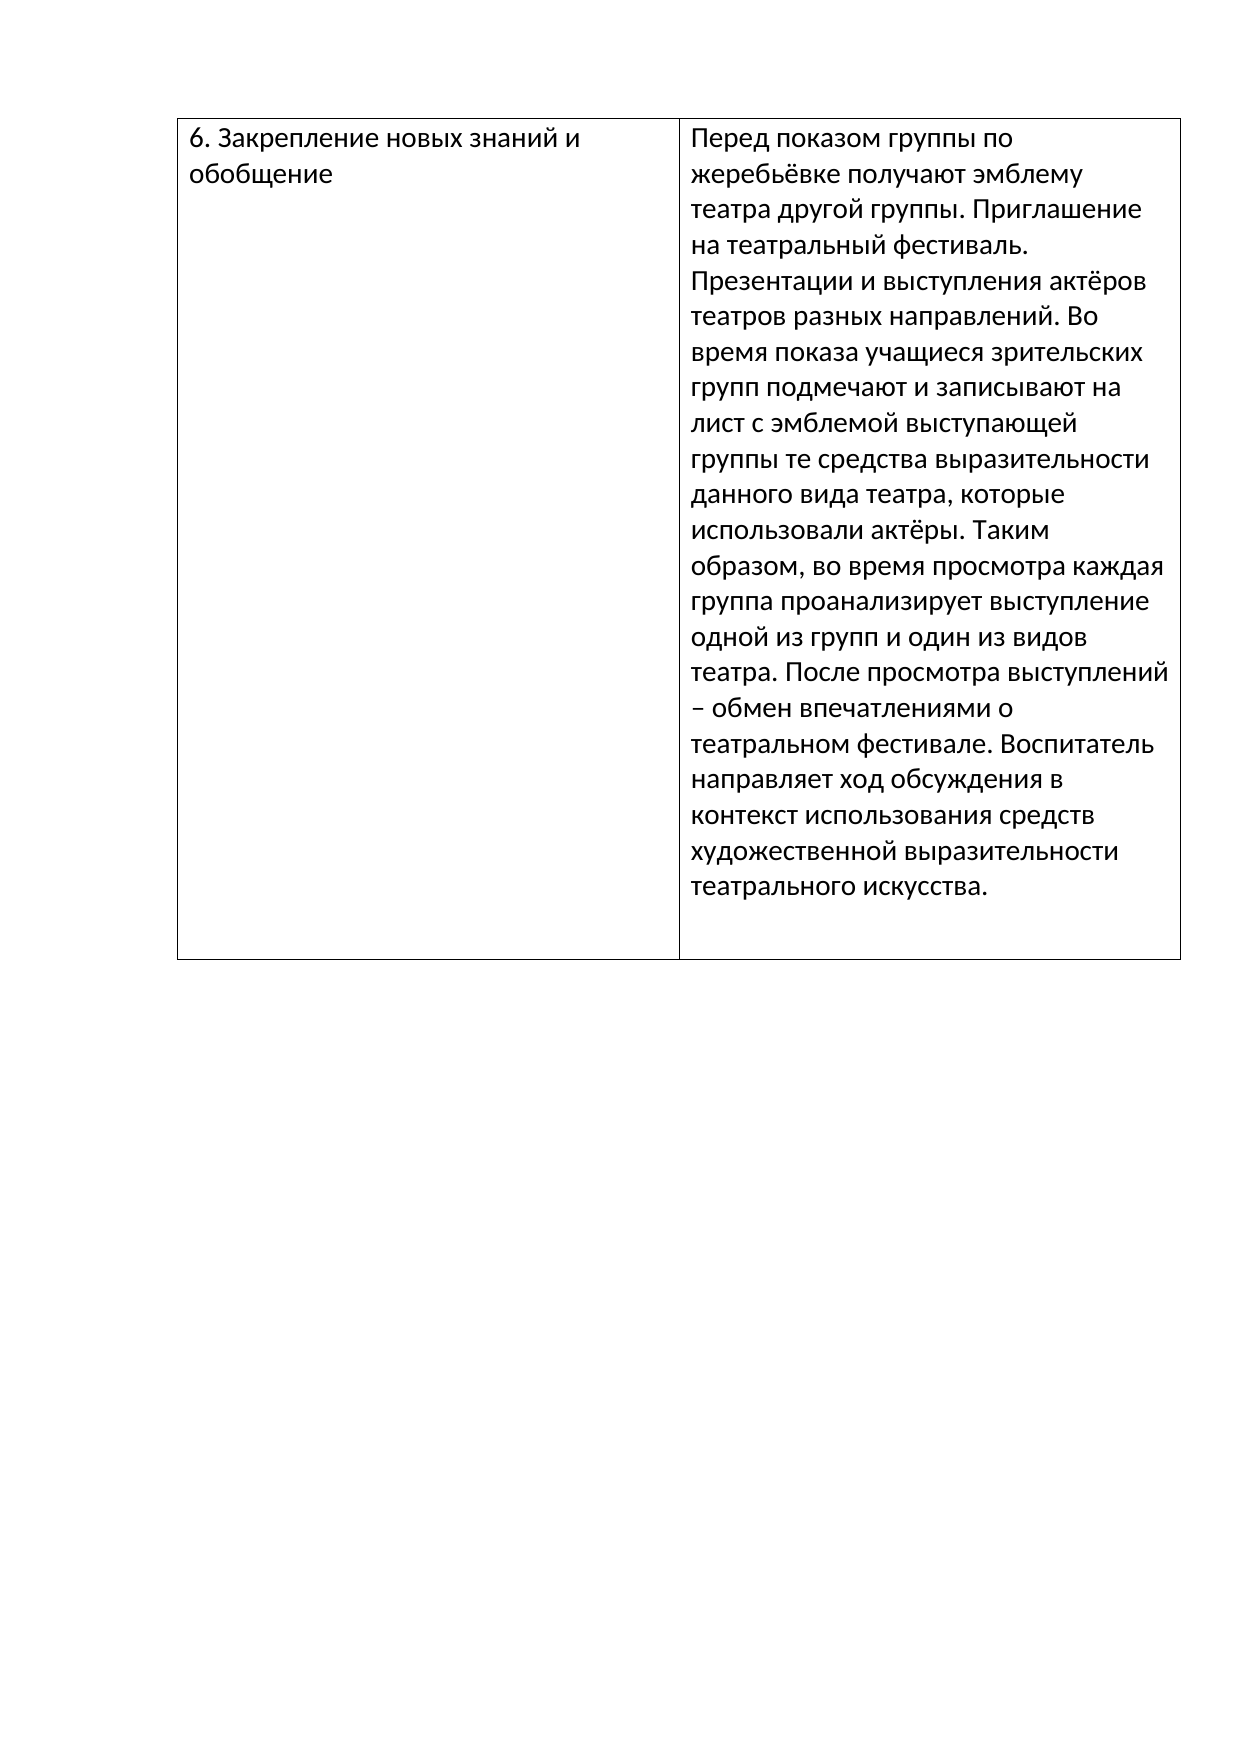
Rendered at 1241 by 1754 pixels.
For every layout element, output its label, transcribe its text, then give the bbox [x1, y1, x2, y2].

table_header Перед показом группы по жеребьёвке получают эмблему театра другой группы. Приглашение на театральный фестиваль. Презентации и выступления актёров театров разных направлений. Во время показа учащиеся зрительских групп подмечают и записывают на лист с эмблемой выступающей группы те средства выразительности данного вида театра, которые использовали актёры. Таким образом, во время просмотра каждая группа проанализирует выступление одной из групп и один из видов театра. После просмотра выступлений – обмен впечатлениями о театральном фестивале. Воспитатель направляет ход обсуждения в контекст использования средств художественной выразительности театрального искусства. [680, 119, 1180, 959]
table_header 6. Закрепление новых знаний и обобщение [178, 119, 679, 959]
